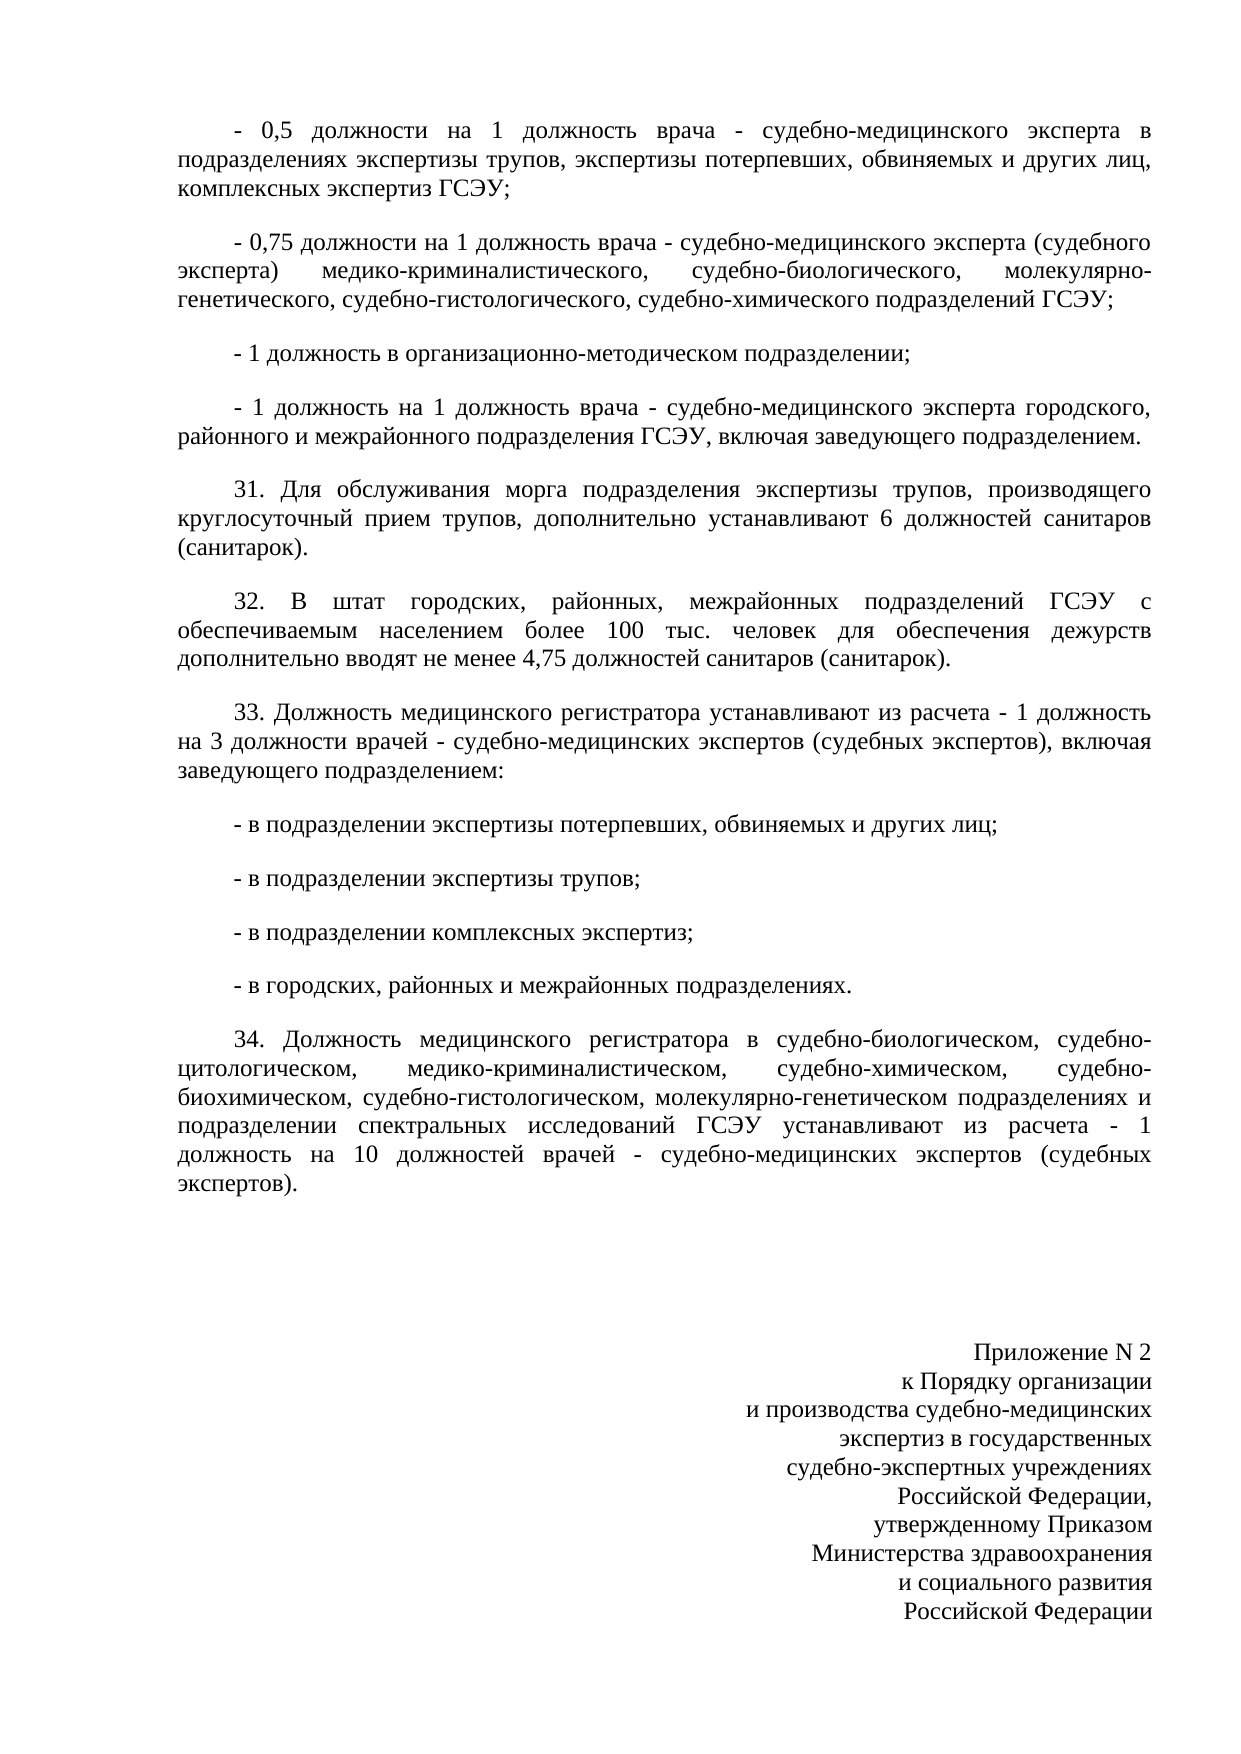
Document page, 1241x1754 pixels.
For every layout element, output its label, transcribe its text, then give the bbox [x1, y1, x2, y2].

list Для обслуживания морга подразделения экспертизы трупов, производящего круглосуточный прием трупов, дополнительно устанавливают 6 должностей санитаров (санитарок). [177, 474, 1152, 561]
list в подразделении комплексных экспертиз; [233, 917, 1163, 945]
text Приложение N 2 к Порядку организации [901, 1337, 1152, 1394]
list Должность медицинского регистратора в судебно-биологическом, судебно- цитологическом, медико-криминалистическом, судебно-химическом, судебно- биохимическом, судебно-гистологическом, молекулярно-генетическом подразделениях и подразделении спектральных исследований ГСЭУ устанавливают из расчета - 1 должность на 10 должностей врачей - судебно-медицинских экспертов (судебных экспертов). [177, 1024, 1152, 1197]
text Российской Федерации, утвержденному Приказом Министерства здравоохранения и социального развития Российской Федерации [810, 1481, 1152, 1624]
list Должность медицинского регистратора устанавливают из расчета - 1 должность на 3 должности врачей - судебно-медицинских экспертов (судебных экспертов), включая заведующего подразделением: [177, 697, 1152, 783]
list в городских, районных и межрайонных подразделениях. [233, 971, 1163, 999]
list 1 должность в организационно-методическом подразделении; [233, 338, 1163, 367]
list 0,5 должности на 1 должность врача - судебно-медицинского эксперта в подразделениях экспертизы трупов, экспертизы потерпевших, обвиняемых и других лиц, комплексных экспертиз ГСЭУ; [177, 115, 1152, 202]
text и производства судебно-медицинских экспертиз в государственных судебно-экспертных учреждениях [745, 1394, 1152, 1481]
list в подразделении экспертизы потерпевших, обвиняемых и других лиц; [233, 809, 1163, 838]
list в подразделении экспертизы трупов; [233, 863, 1163, 891]
list 0,75 должности на 1 должность врача - судебно-медицинского эксперта (судебного эксперта) медико-криминалистического, судебно-биологического, молекулярно- генетического, судебно-гистологического, судебно-химического подразделений ГСЭУ; [177, 227, 1152, 313]
list В штат городских, районных, межрайонных подразделений ГСЭУ с обеспечиваемым населением более 100 тыс. человек для обеспечения дежурств дополнительно вводят не менее 4,75 должностей санитаров (санитарок). [177, 586, 1152, 672]
list 1 должность на 1 должность врача - судебно-медицинского эксперта городского, районного и межрайонного подразделения ГСЭУ, включая заведующего подразделением. [177, 392, 1152, 449]
